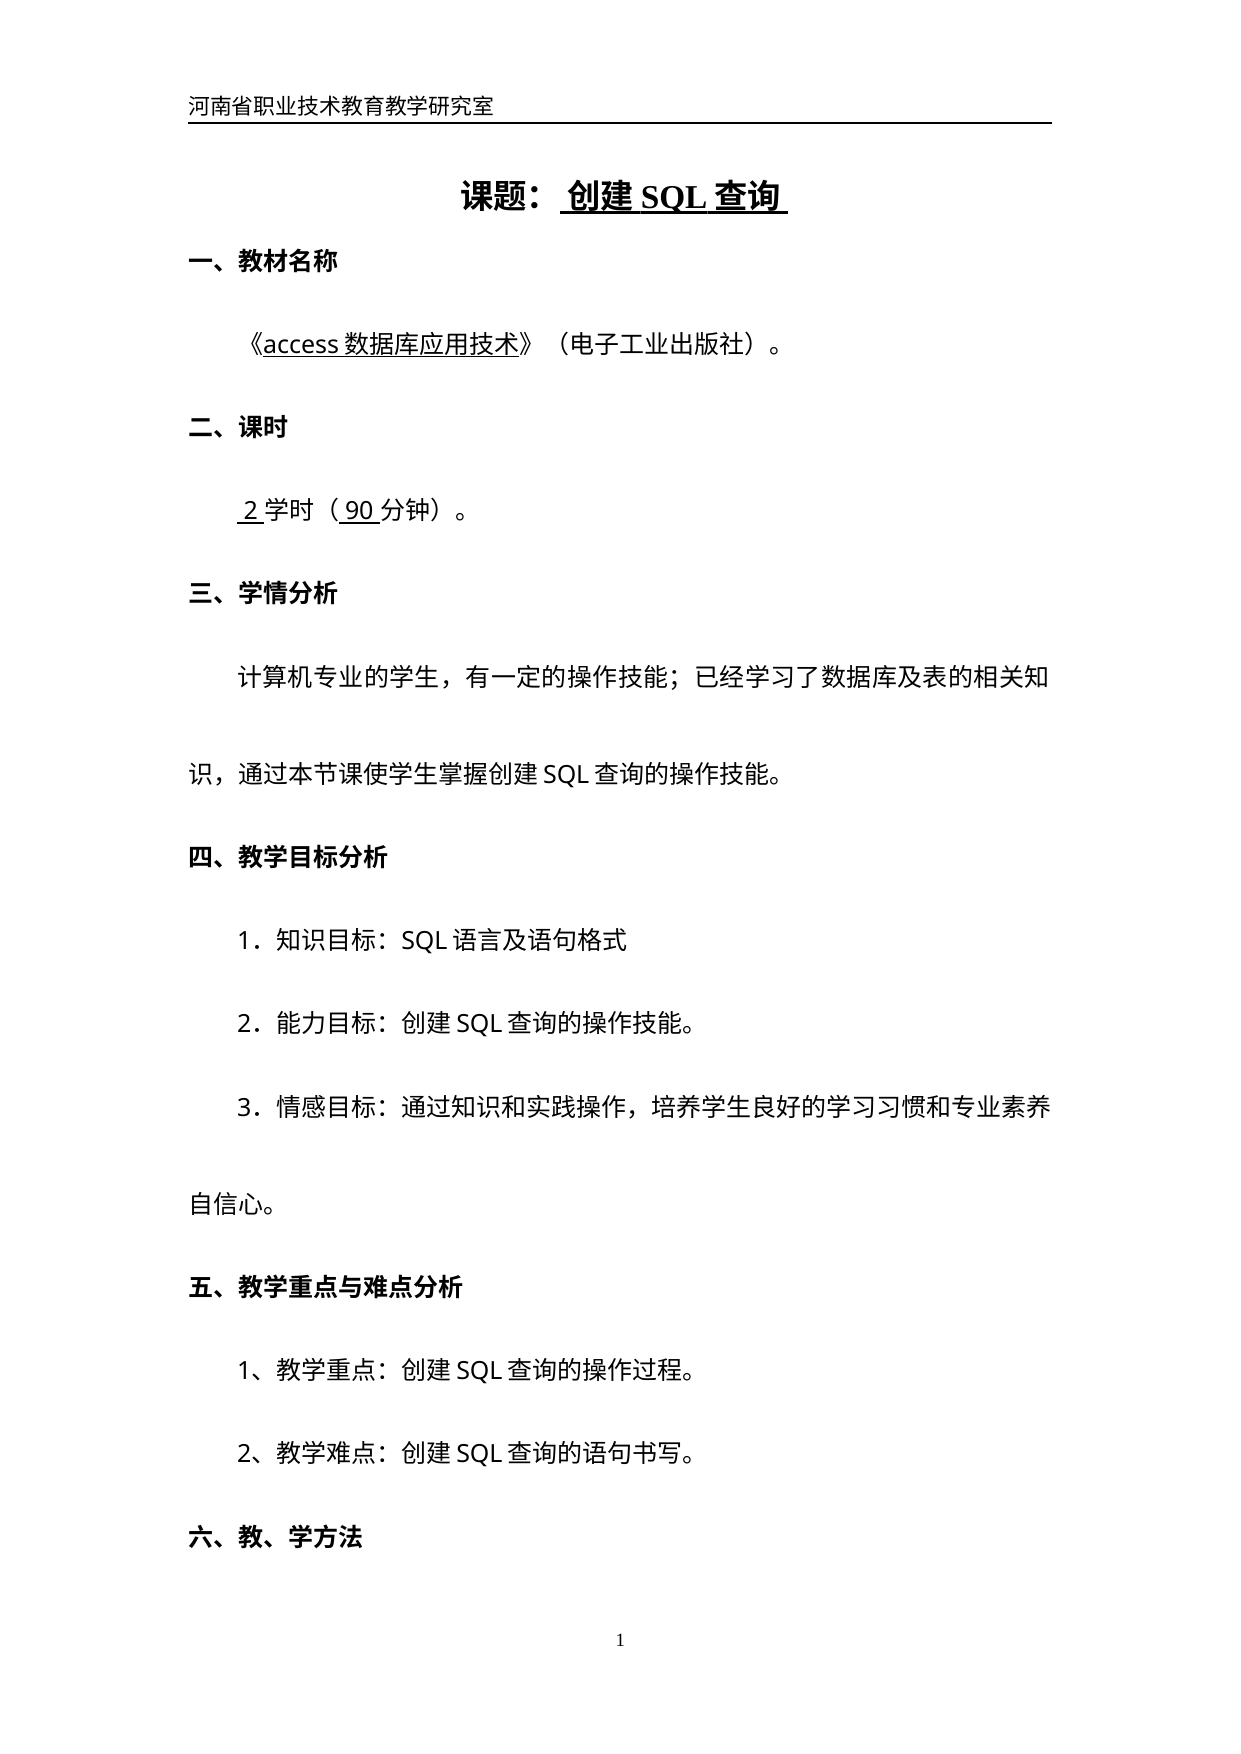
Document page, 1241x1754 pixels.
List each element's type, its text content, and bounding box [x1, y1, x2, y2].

text 《access数据库应用技术》（电子工业出版社）。 [188, 310, 1052, 375]
text 课题： 创建SQL查询 [188, 162, 1052, 227]
text 二、课时 [188, 393, 1052, 458]
text 3．情感目标：通过知识和实践操作，培养学生良好的学习习惯和专业素养自信心。 [188, 1073, 1052, 1235]
text 三、学情分析 [188, 559, 1052, 624]
text 四、教学目标分析 [188, 823, 1052, 888]
text 2．能力目标：创建SQL查询的操作技能。 [188, 989, 1052, 1054]
text 五、教学重点与难点分析 [188, 1253, 1052, 1318]
text 2 学时（ 90 分钟）。 [188, 476, 1052, 541]
text 1．知识目标：SQL语言及语句格式 [188, 906, 1052, 971]
text 六、教、学方法 [188, 1503, 1052, 1568]
text 一、教材名称 [188, 227, 1052, 292]
text 1、教学重点：创建SQL查询的操作过程。 [188, 1336, 1052, 1401]
text 2、教学难点：创建SQL查询的语句书写。 [188, 1419, 1052, 1484]
text 计算机专业的学生，有一定的操作技能；已经学习了数据库及表的相关知识，通过本节课使学生掌握创建SQL查询的操作技能。 [188, 643, 1052, 805]
